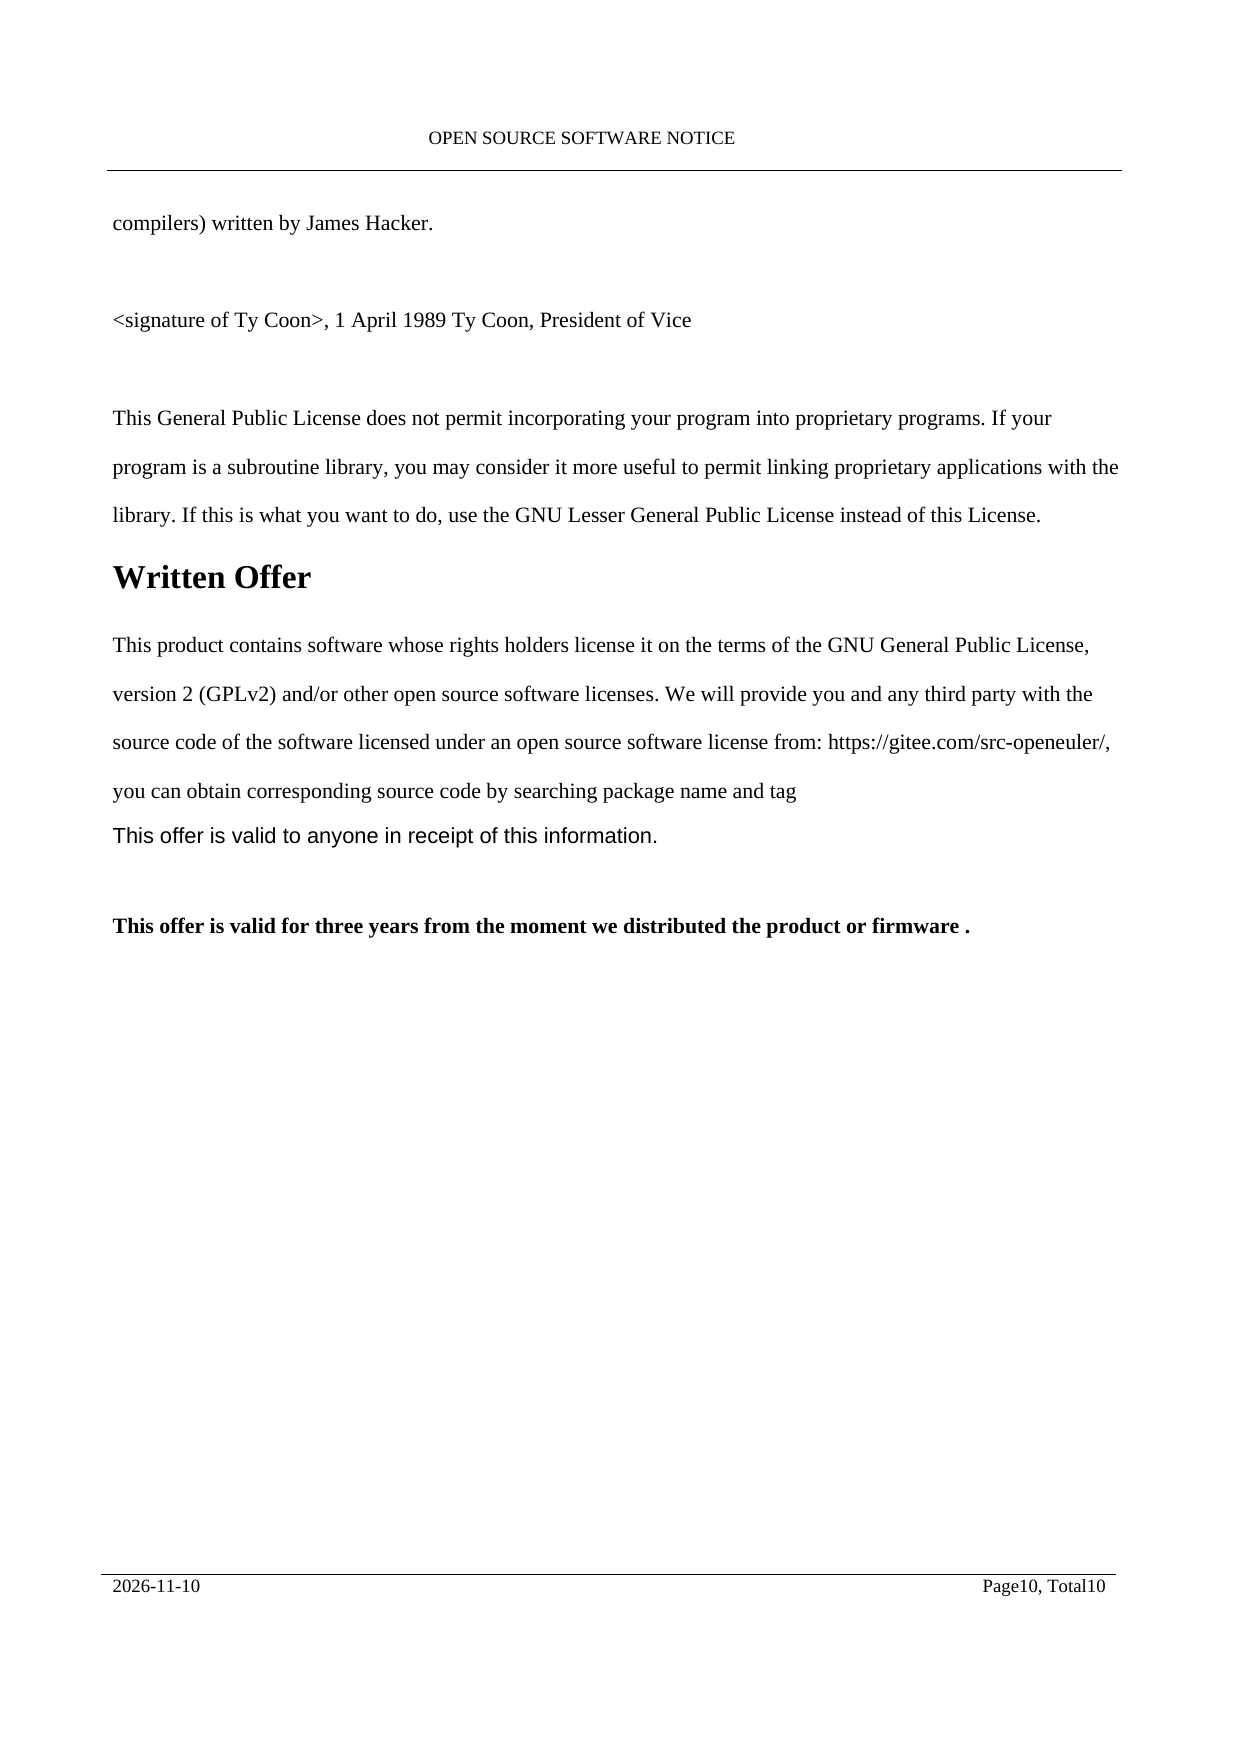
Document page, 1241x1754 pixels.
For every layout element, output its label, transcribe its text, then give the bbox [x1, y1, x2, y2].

text This offer is valid to anyone in receipt of this information. [112, 819, 1128, 852]
text This product contains software whose rights holders license it on the terms of the GNU General Public License, version 2 (GPLv2) and/or other open source software licenses. We will provide you and any third party with the source code of the software licensed under an open source software license from: https://gitee.com/src-openeuler/, you can obtain corresponding source code by searching package name and tag [112, 628, 1128, 807]
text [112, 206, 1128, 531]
text This offer is valid for three years from the moment we distributed the product or firmware . [112, 910, 1128, 942]
text Written Offer [112, 544, 1128, 609]
